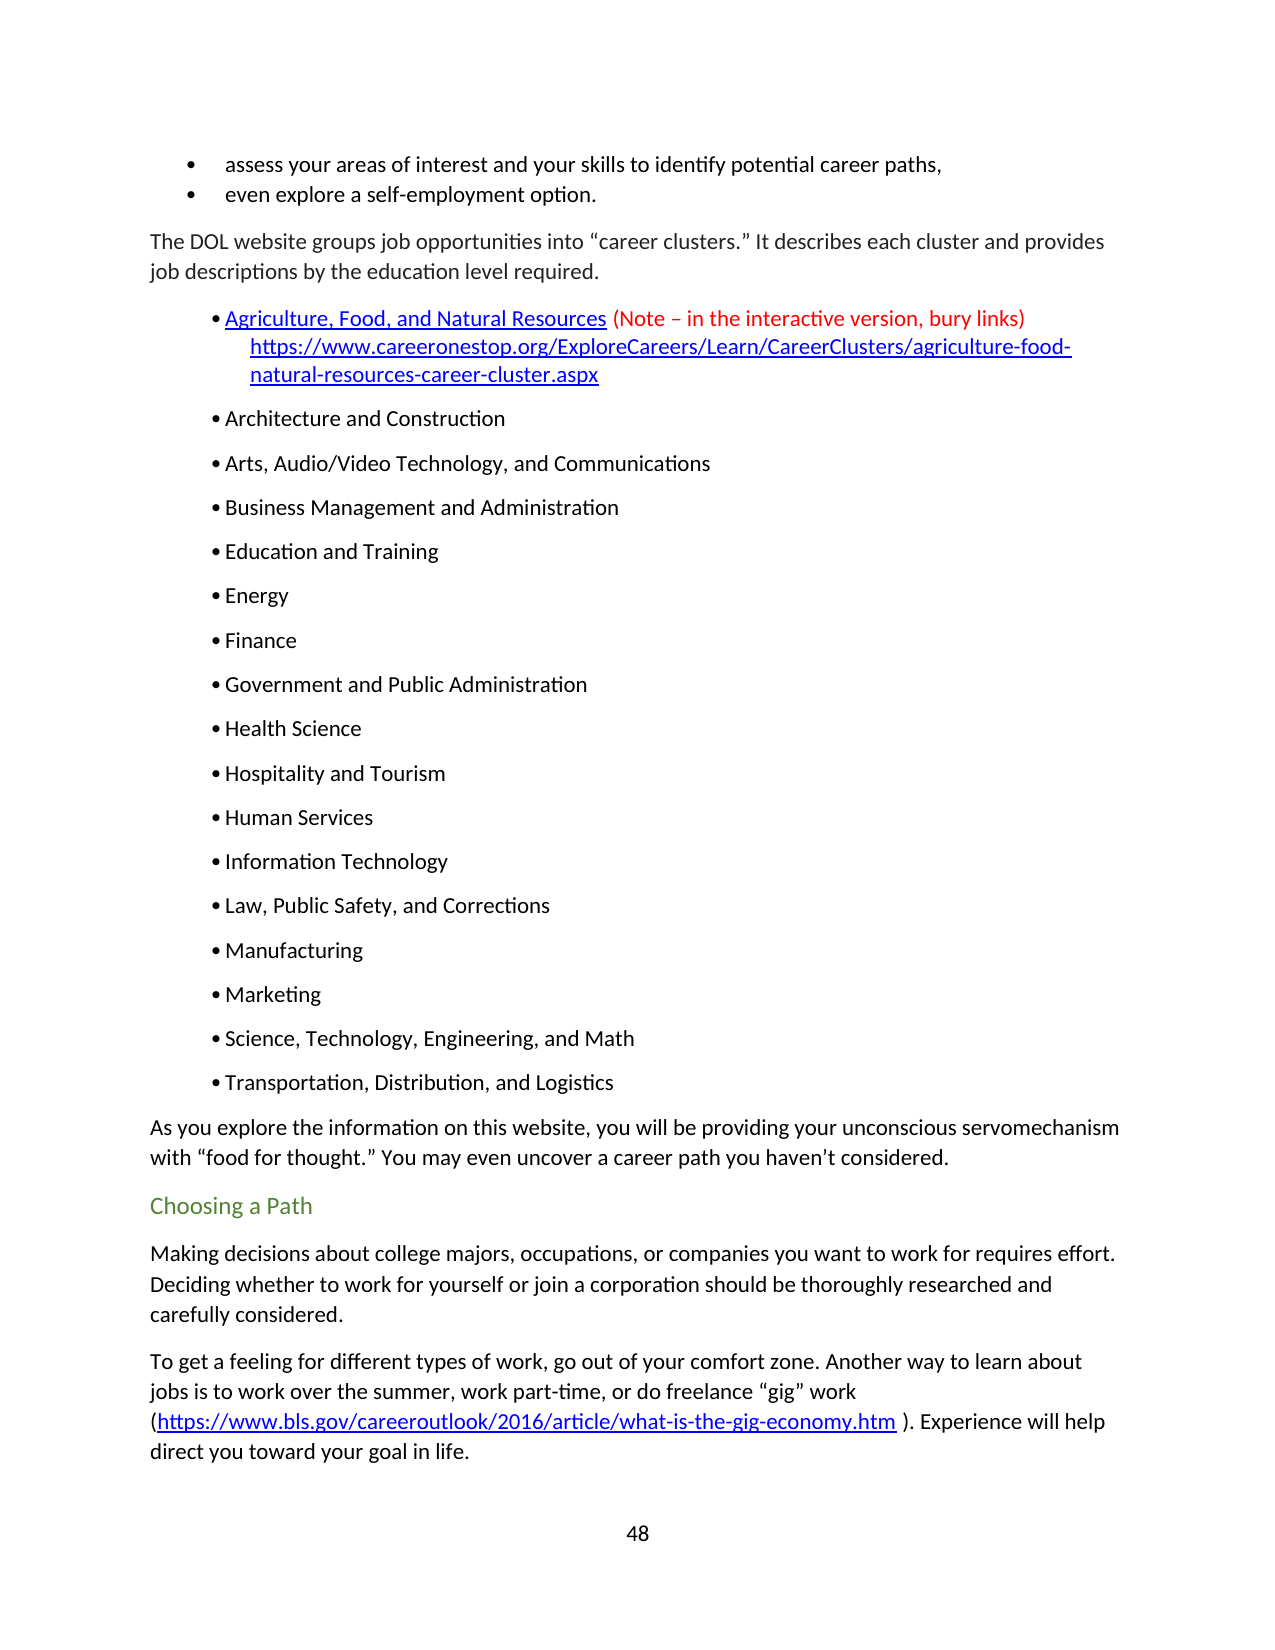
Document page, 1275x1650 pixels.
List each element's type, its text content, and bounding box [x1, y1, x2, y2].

list Science, Technology, Engineering, and Math [212, 1024, 1100, 1052]
list Education and Training [212, 537, 1100, 565]
list Marketing [212, 980, 1100, 1008]
list Agriculture, Food, and Natural Resources (Note – in the interactive version, bury links) https://www.careeronestop.org/ExploreCareers/Learn/CareerClusters/agriculture-food-natural-resources-career-cluster.aspx [212, 304, 1100, 388]
list Government and Public Administration [212, 670, 1100, 698]
list Finance [212, 626, 1100, 654]
list Energy [212, 582, 1100, 609]
list Architecture and Construction [212, 404, 1100, 432]
list Law, Public Safety, and Corrections [212, 891, 1100, 919]
list Information Technology [212, 847, 1100, 875]
text As you explore the information on this website, you will be providing your unconscious servomechanism with “food for thought.” You may even uncover a career path you haven’t considered. [150, 1113, 1125, 1171]
list Transportation, Distribution, and Logistics [212, 1068, 1100, 1097]
list Business Management and Administration [212, 493, 1100, 521]
list Health Science [212, 714, 1100, 742]
list Manufacturing [212, 936, 1100, 964]
text To get a feeling for different types of work, go out of your comfort zone. Another way to learn about jobs is to work over the summer, work part-time, or do freelance “gig” work (https://www.bls.gov/careeroutlook/2016/article/what-is-the-gig-economy.htm ). Experience will help direct you toward your goal in life. [150, 1347, 1125, 1465]
list Human Services [212, 803, 1100, 831]
text Making decisions about college majors, occupations, or companies you want to work for requires effort. Deciding whether to work for yourself or join a corporation should be thoroughly researched and carefully considered. [150, 1239, 1125, 1328]
list even explore a self-employment option. [187, 180, 1125, 208]
text The DOL website groups job opportunities into “career clusters.” It describes each cluster and provides job descriptions by the education level required. [150, 227, 1125, 285]
list Arts, Audio/Video Technology, and Communications [212, 449, 1100, 477]
list Hospitality and Tourism [212, 759, 1100, 787]
list assess your areas of interest and your skills to identify potential career paths, [187, 150, 1125, 178]
text Choosing a Path [150, 1190, 1125, 1220]
